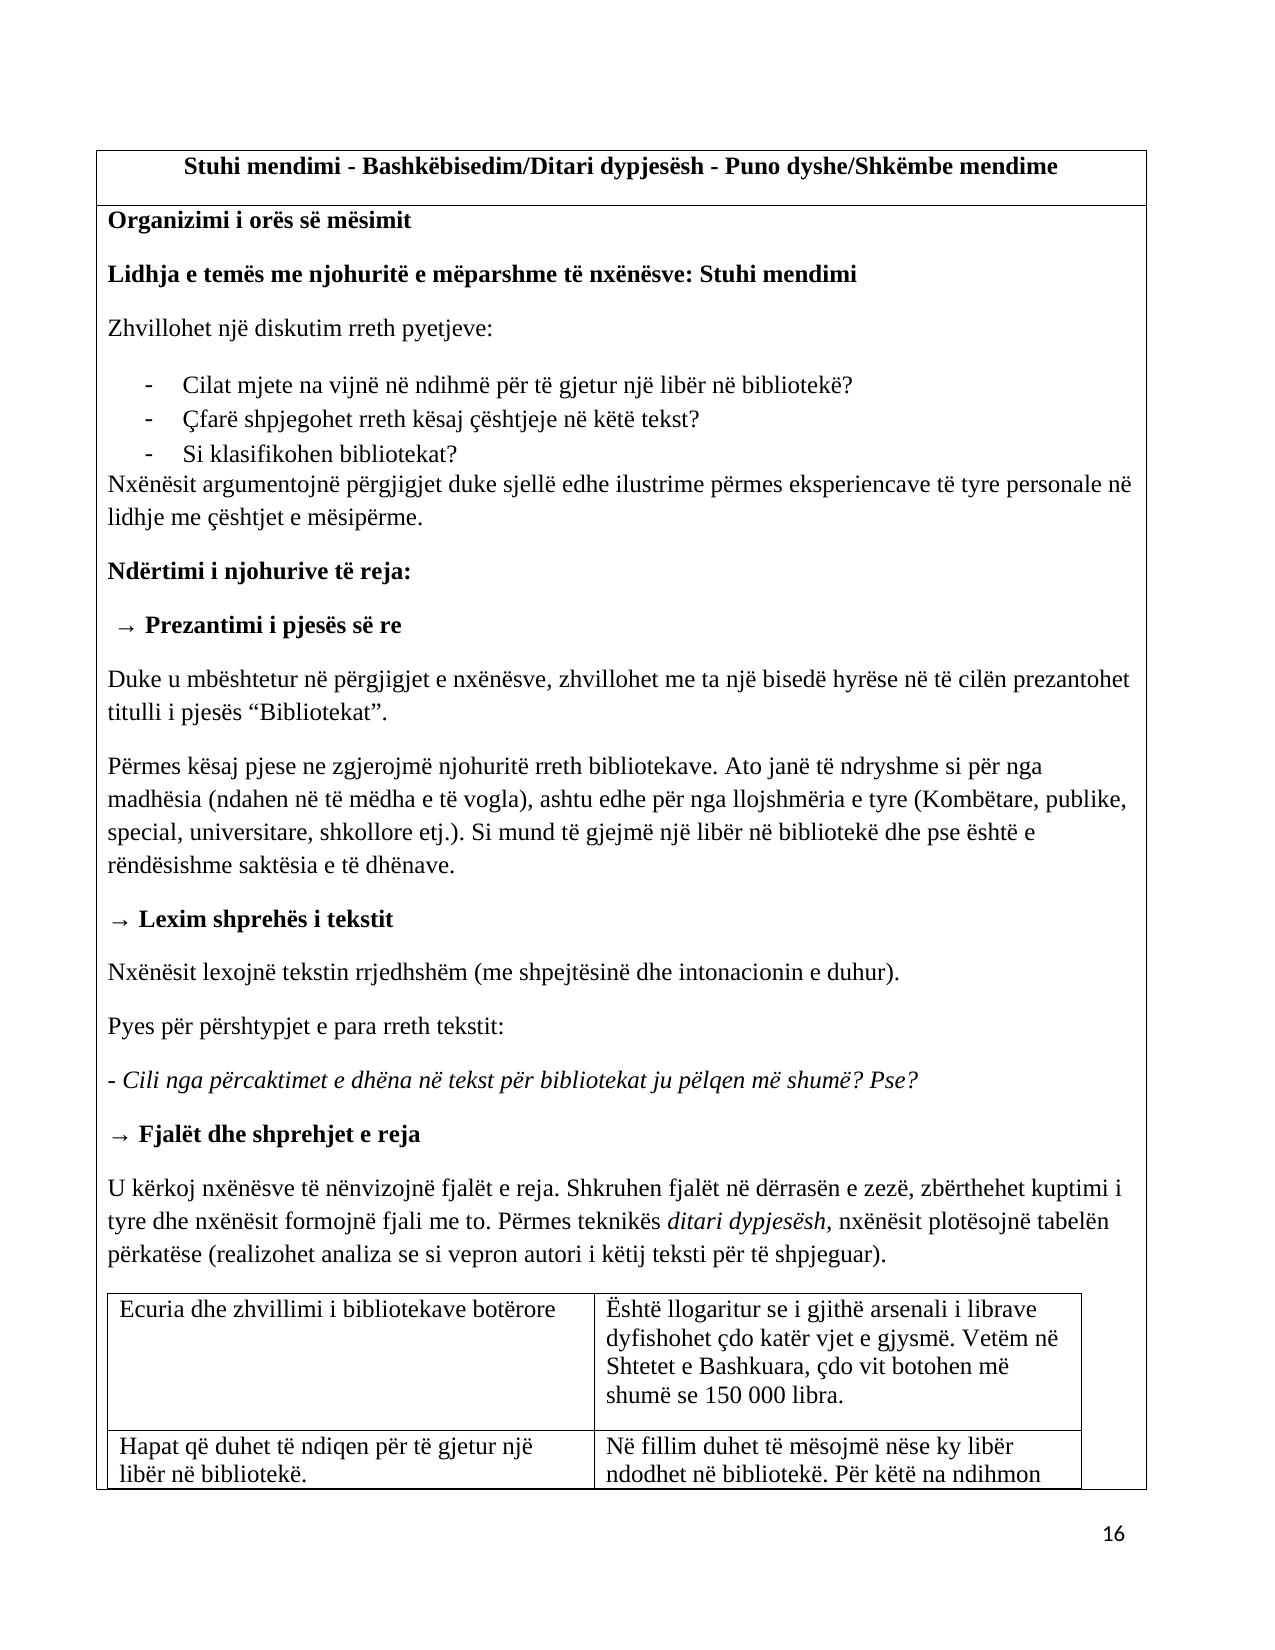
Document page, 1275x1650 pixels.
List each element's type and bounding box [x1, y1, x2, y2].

table_cell [97, 206, 1146, 1489]
table_cell [97, 151, 1146, 204]
